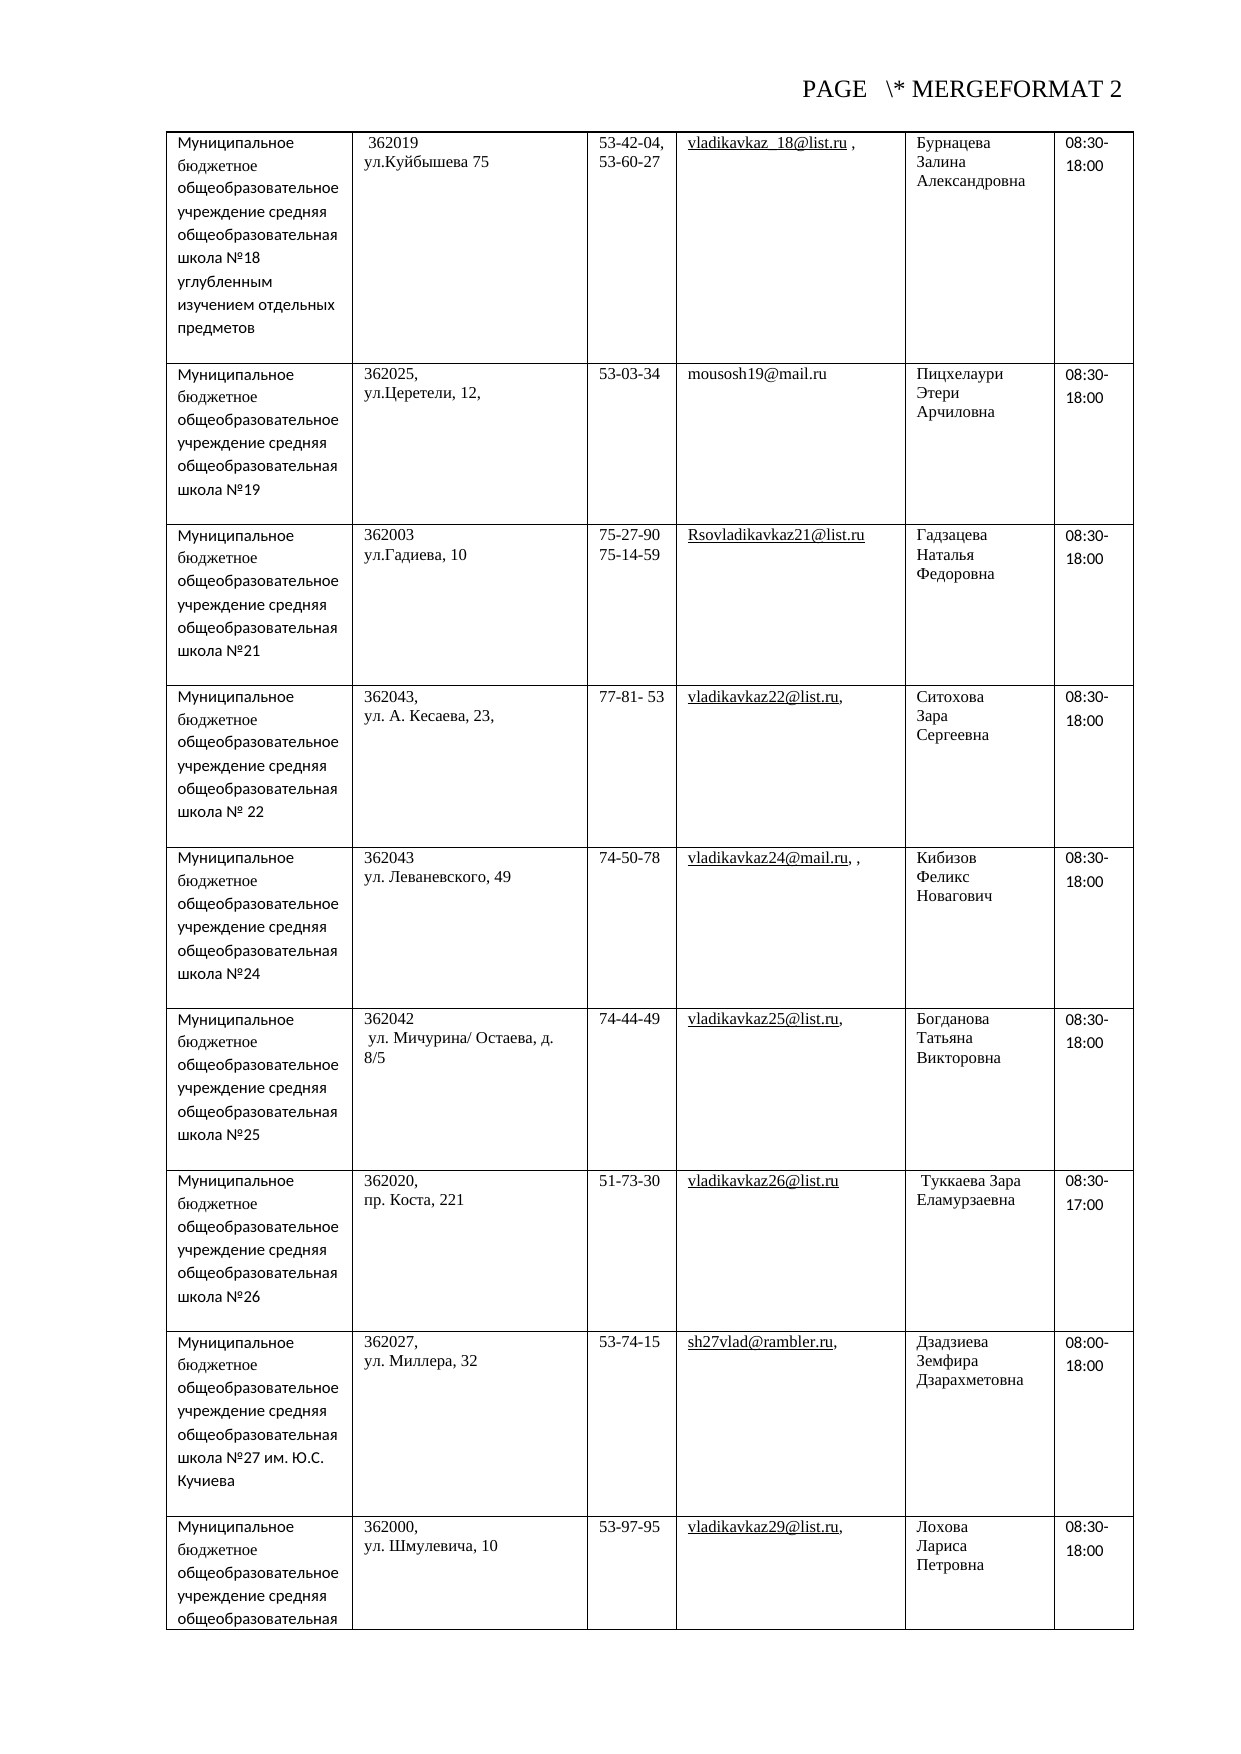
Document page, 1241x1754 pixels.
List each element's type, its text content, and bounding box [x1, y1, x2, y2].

table_cell mousosh19@mail.ru [677, 364, 905, 524]
table_cell vladikavkaz_18@list.ru , [677, 133, 905, 363]
table_cell 08:30-18:00 [1055, 364, 1133, 524]
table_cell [906, 1517, 1054, 1629]
table_cell Муниципальное бюджетное общеобразовательное учреждение средняя общеобразовательная школа №25 [167, 1009, 352, 1169]
table_cell Муниципальное бюджетное общеобразовательное учреждение средняя общеобразовательная школа №26 [167, 1171, 352, 1331]
table_cell sh27vlad@rambler.ru, [677, 1332, 905, 1516]
table_cell Муниципальное бюджетное общеобразовательное учреждение средняя общеобразовательная школа №27 им. Ю.С. Кучиева [167, 1332, 352, 1516]
table_cell Дзадзиева Земфира Дзарахметовна [906, 1332, 1054, 1516]
table_cell 53-03-34 [588, 364, 676, 524]
table_cell 08:30-18:00 [1055, 848, 1133, 1008]
table_cell 77-81- 53 [588, 686, 676, 847]
table_cell vladikavkaz24@mail.ru, , [677, 848, 905, 1008]
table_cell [167, 1517, 352, 1629]
table_cell 362027, ул. Миллера, 32 [353, 1332, 587, 1516]
table_cell 74-44-49 [588, 1009, 676, 1169]
table_cell 08:30-18:00 [1055, 1009, 1133, 1169]
table_cell 362042 ул. Мичурина/ Остаева, д. 8/5 [353, 1009, 587, 1169]
table_cell 08:30-18:00 [1055, 133, 1133, 363]
table_cell Туккаева Зара Еламурзаевна [906, 1171, 1054, 1331]
table_cell 53-97-95 [588, 1517, 676, 1629]
table_cell Муниципальное бюджетное общеобразовательное учреждение средняя общеобразовательная школа №19 [167, 364, 352, 524]
table_cell 362019 ул.Куйбышева 75 [353, 133, 587, 363]
table_cell 362020, пр. Коста, 221 [353, 1171, 587, 1331]
table_cell Пицхелаури Этери Арчиловна [906, 364, 1054, 524]
table_cell Гадзацева Наталья Федоровна [906, 525, 1054, 685]
table_cell Богданова Татьяна Викторовна [906, 1009, 1054, 1169]
table_cell 08:30-18:00 [1055, 686, 1133, 847]
table_cell vladikavkaz22@list.ru, [677, 686, 905, 847]
table_cell Муниципальное бюджетное общеобразовательное учреждение средняя общеобразовательная школа №24 [167, 848, 352, 1008]
table_cell 08:00-18:00 [1055, 1332, 1133, 1516]
table_cell Кибизов Феликс Новагович [906, 848, 1054, 1008]
table_cell 08:30-18:00 [1055, 525, 1133, 685]
table_cell Муниципальное бюджетное общеобразовательное учреждение средняя общеобразовательная школа №18 углубленным изучением отдельных предметов [167, 133, 352, 363]
table_cell 08:30-18:00 [1055, 1517, 1133, 1629]
table_cell 51-73-30 [588, 1171, 676, 1331]
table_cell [353, 1517, 587, 1629]
table_cell 08:30-17:00 [1055, 1171, 1133, 1331]
table_cell 53-42-04, 53-60-27 [588, 133, 676, 363]
table_cell 362043, ул. А. Кесаева, 23, [353, 686, 587, 847]
table_cell vladikavkaz25@list.ru, [677, 1009, 905, 1169]
table_cell 362003 ул.Гадиева, 10 [353, 525, 587, 685]
table_cell 362025, ул.Церетели, 12, [353, 364, 587, 524]
table_cell 53-74-15 [588, 1332, 676, 1516]
table_cell 74-50-78 [588, 848, 676, 1008]
table_cell Бурнацева Залина Александровна [906, 133, 1054, 363]
table_cell vladikavkaz26@list.ru [677, 1171, 905, 1331]
table_cell 75-27-90 75-14-59 [588, 525, 676, 685]
table_cell Муниципальное бюджетное общеобразовательное учреждение средняя общеобразовательная школа №21 [167, 525, 352, 685]
table_cell Муниципальное бюджетное общеобразовательное учреждение средняя общеобразовательная школа № 22 [167, 686, 352, 847]
table_cell 362043 ул. Леваневского, 49 [353, 848, 587, 1008]
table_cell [677, 1517, 905, 1629]
table_cell Ситохова Зара Сергеевна [906, 686, 1054, 847]
table_cell Rsovladikavkaz21@list.ru [677, 525, 905, 685]
